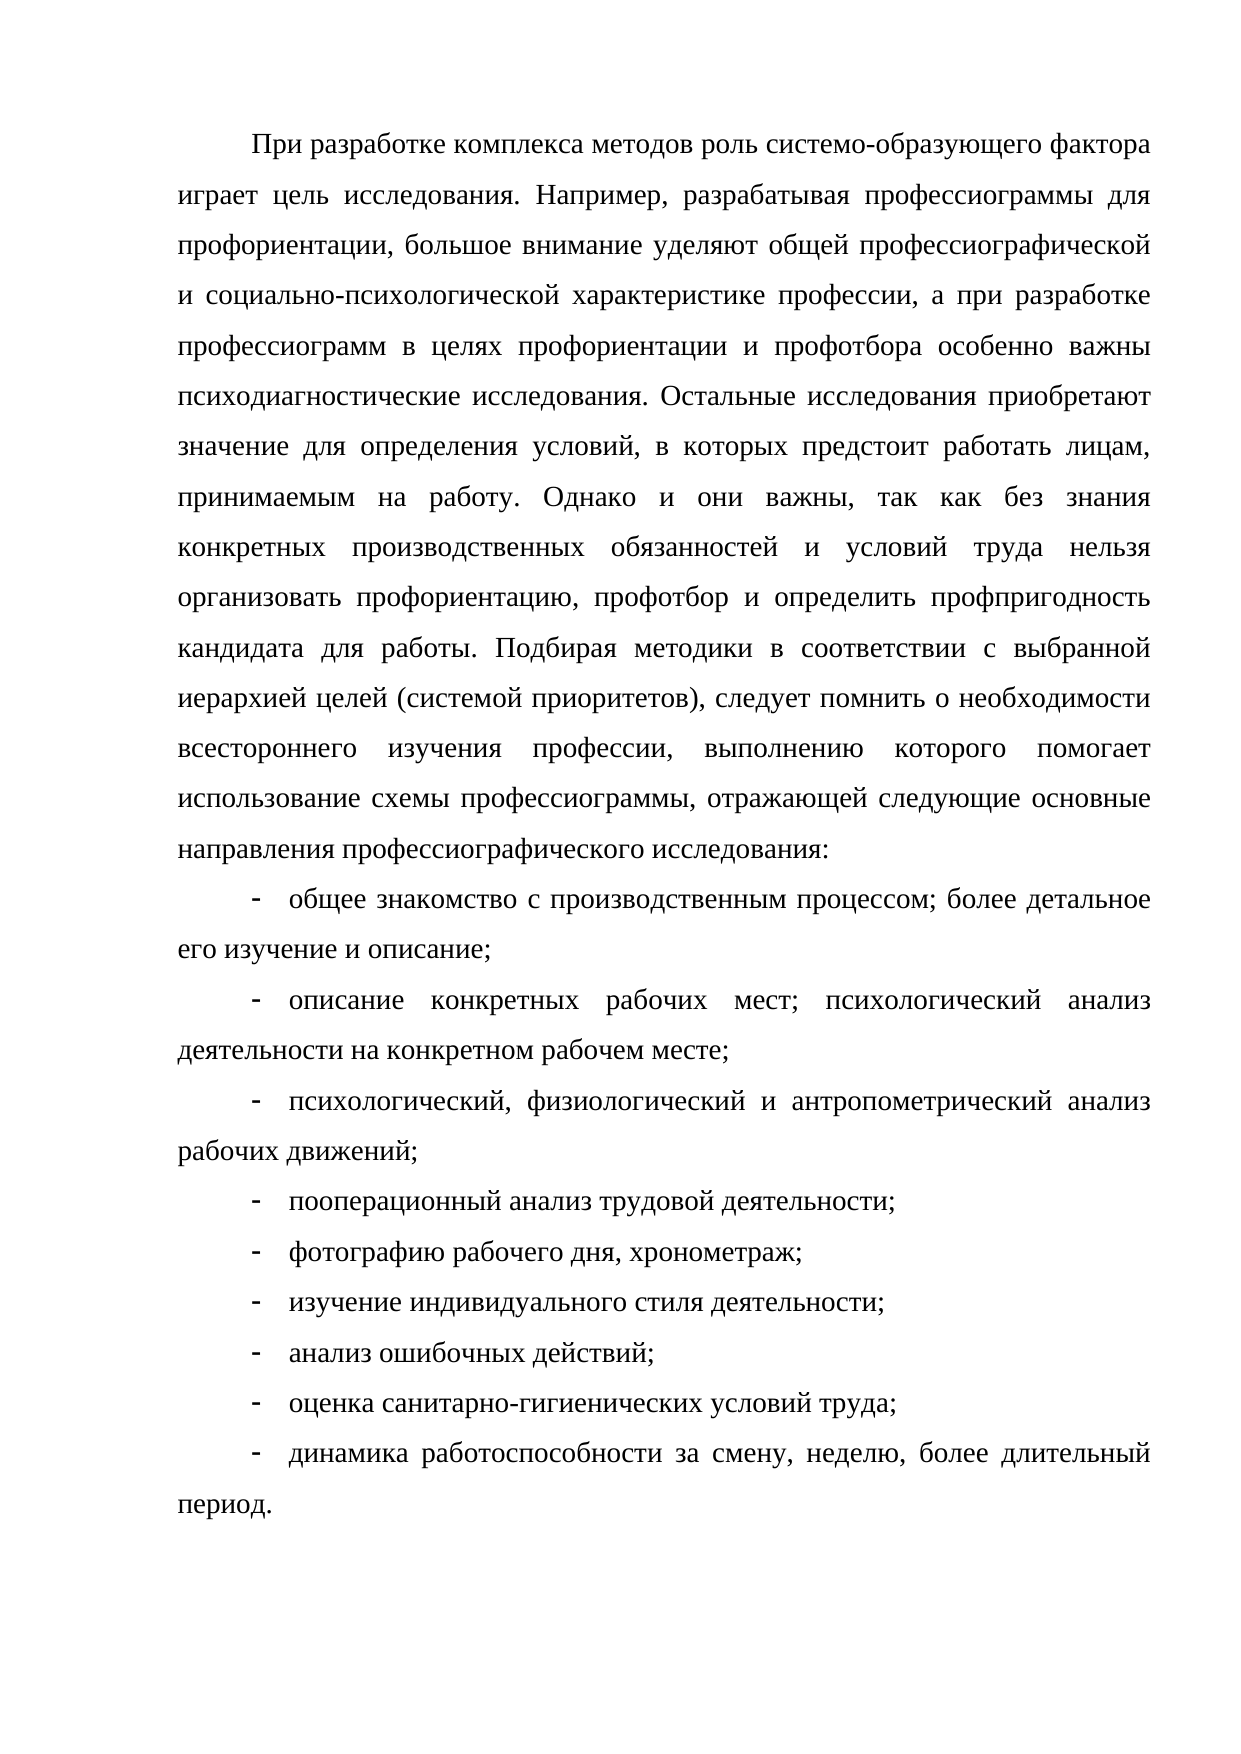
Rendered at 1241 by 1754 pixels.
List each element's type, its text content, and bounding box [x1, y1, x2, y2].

list анализ ошибочных действий; [177, 1335, 1152, 1368]
list динамика работоспособности за смену, неделю, более длительный период. [177, 1436, 1152, 1519]
list пооперационный анализ трудовой деятельности; [177, 1183, 1152, 1217]
list общее знакомство с производственным процессом; более детальное его изучение и описание; [177, 881, 1152, 965]
list фотографию рабочего дня, хронометраж; [177, 1234, 1152, 1267]
list описание конкретных рабочих мест; психологический анализ деятельности на конкретном рабочем месте; [177, 982, 1152, 1066]
list оценка санитарно-гигиенических условий труда; [177, 1385, 1152, 1419]
text При разработке комплекса методов роль системо-образующего фактора играет цель исследования. Например, разрабатывая профессиограммы для профориентации, большое внимание уделяют общей профессиографической и социально-психологической характеристике профессии, а при разработке профессиограмм в целях профориентации и профотбора особенно важны психодиагностические исследования. Остальные исследования приобретают значение для определения условий, в которых предстоит работать лицам, принимаемым на работу. Однако и они важны, так как без знания конкретных производственных обязанностей и условий труда нельзя организовать профориентацию, профотбор и определить профпригодность кандидата для работы. Подбирая методики в соответствии с выбранной иерархией целей (системой приоритетов), следует помнить о необходимости всестороннего изучения профессии, выполнению которого помогает использование схемы профессиограммы, отражающей следующие основные направления профессиографического исследования: [177, 127, 1152, 864]
list изучение индивидуального стиля деятельности; [177, 1284, 1152, 1318]
list психологический, физиологический и антропометрический анализ рабочих движений; [177, 1083, 1152, 1167]
